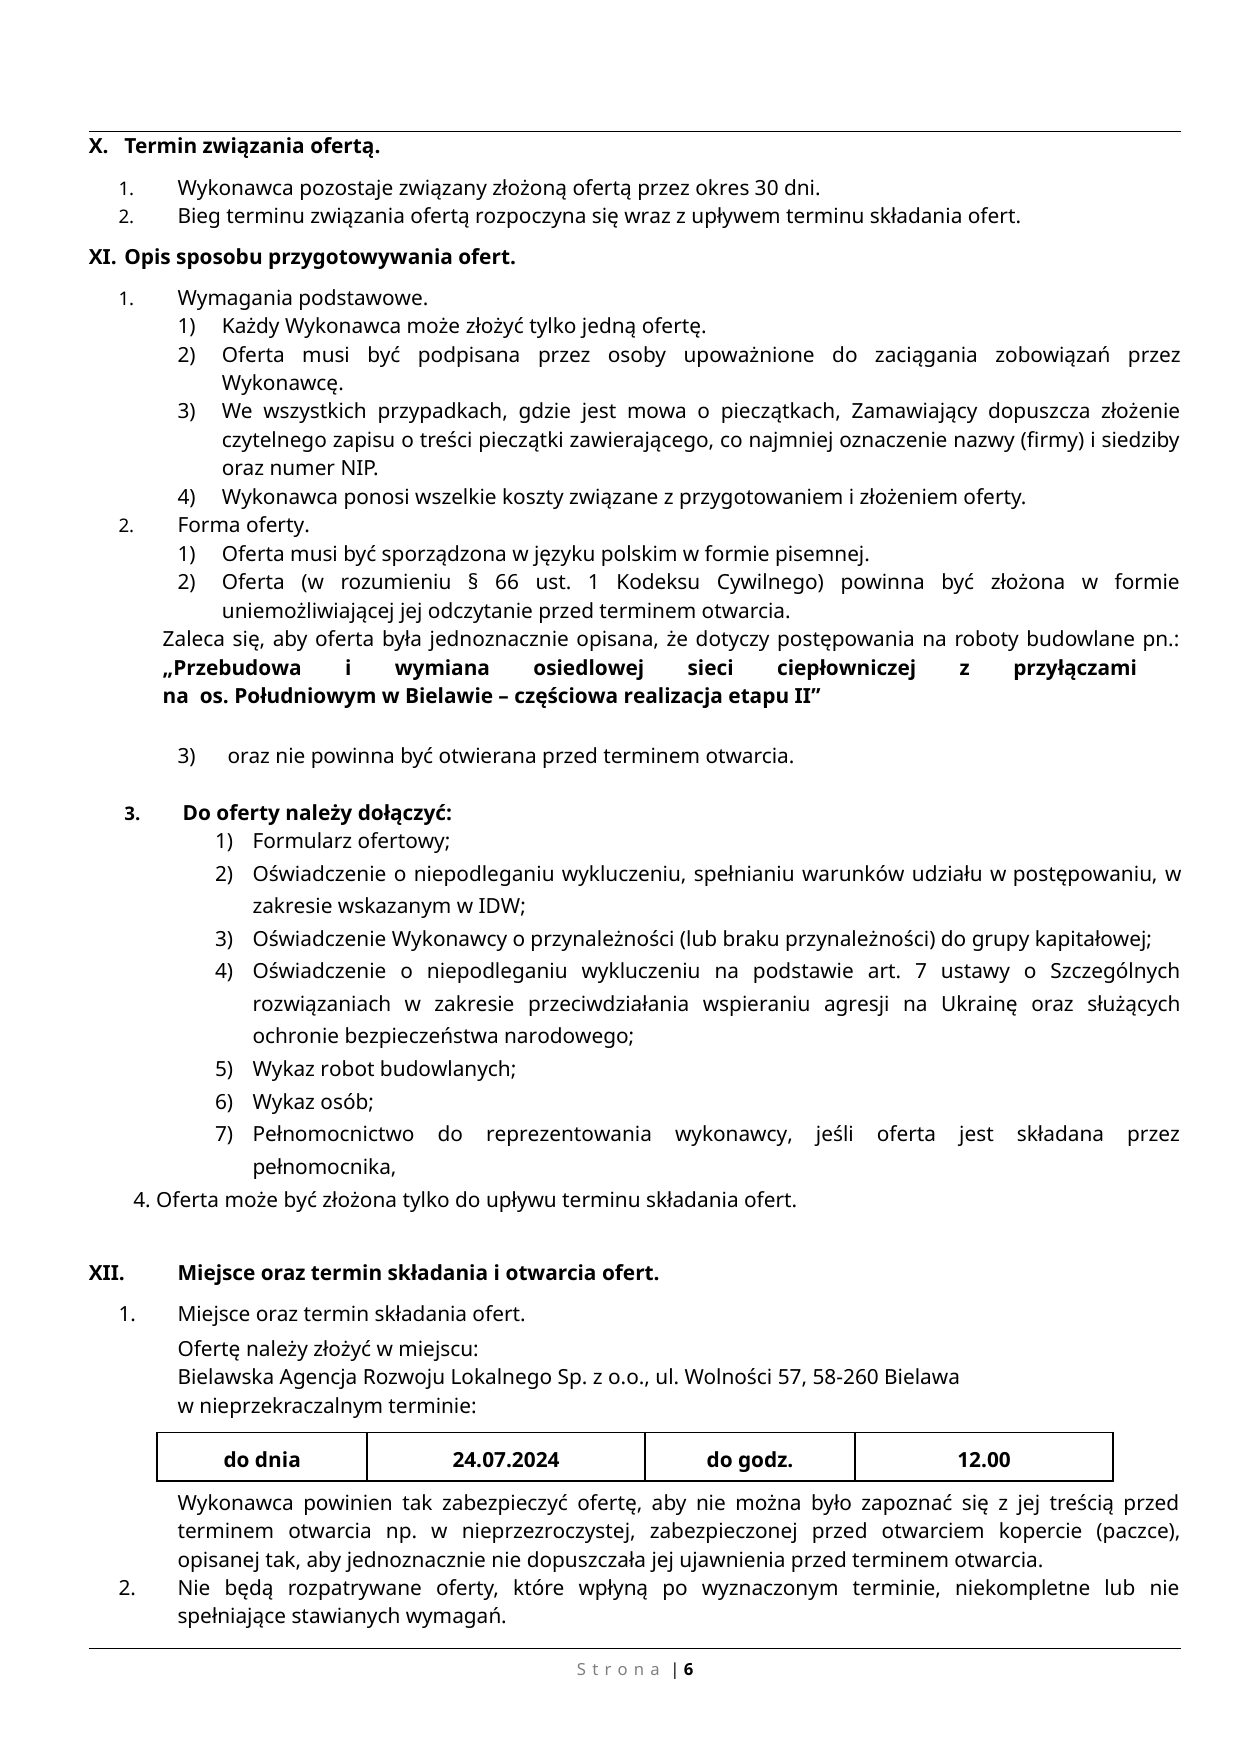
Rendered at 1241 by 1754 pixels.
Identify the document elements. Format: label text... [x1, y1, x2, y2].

list Wykaz osób; [215, 1087, 1181, 1115]
list Oferta musi być podpisana przez osoby upoważnione do zaciągania zobowiązań przez Wykonawcę. [177, 340, 1181, 397]
subtitle Miejsce oraz termin składania i otwarcia ofert. [89, 1258, 1181, 1287]
text w nieprzekraczalnym terminie: [177, 1391, 1181, 1419]
subtitle Opis sposobu przygotowywania ofert. [89, 242, 1181, 270]
text Wykonawca powinien tak zabezpieczyć ofertę, aby nie można było zapoznać się z jej treścią przed terminem otwarcia np. w nieprzezroczystej, zabezpieczonej przed otwarciem kopercie (paczce), opisanej tak, aby jednoznacznie nie dopuszczała jej ujawnienia przed terminem otwarcia. [177, 1488, 1181, 1573]
text 4. Oferta może być złożona tylko do upływu terminu składania ofert. [133, 1185, 1181, 1213]
list Oświadczenie o niepodleganiu wykluczeniu na podstawie art. 7 ustawy o Szczególnych rozwiązaniach w zakresie przeciwdziałania wspieraniu agresji na Ukrainę oraz służących ochronie bezpieczeństwa narodowego; [215, 956, 1181, 1050]
list Oferta musi być sporządzona w języku polskim w formie pisemnej. [177, 539, 1181, 567]
text 2. Nie będą rozpatrywane oferty, które wpłyną po wyznaczonym terminie, niekompletne lub nie spełniające stawianych wymagań. [118, 1573, 1181, 1630]
text 1. Miejsce oraz termin składania ofert. [118, 1299, 1181, 1328]
table_header do godz. [646, 1433, 854, 1480]
list We wszystkich przypadkach, gdzie jest mowa o pieczątkach, Zamawiający dopuszcza złożenie czytelnego zapisu o treści pieczątki zawierającego, co najmniej oznaczenie nazwy (firmy) i siedziby oraz numer NIP. [177, 397, 1181, 482]
list Pełnomocnictwo do reprezentowania wykonawcy, jeśli oferta jest składana przez pełnomocnika, [215, 1119, 1181, 1181]
table_header do dnia [158, 1433, 366, 1480]
list Wymagania podstawowe. [118, 283, 1181, 311]
list Bieg terminu związania ofertą rozpoczyna się wraz z upływem terminu składania ofert. [118, 201, 1181, 229]
text Bielawska Agencja Rozwoju Lokalnego Sp. z o.o., ul. Wolności 57, 58-260 Bielawa [177, 1362, 1181, 1391]
list Formularz ofertowy; [215, 826, 1181, 854]
subtitle Termin związania ofertą. [89, 132, 1181, 160]
list oraz nie powinna być otwierana przed terminem otwarcia. [177, 741, 1181, 769]
list Oferta (w rozumieniu § 66 ust. 1 Kodeksu Cywilnego) powinna być złożona w formie uniemożliwiającej jej odczytanie przed terminem otwarcia. [177, 567, 1181, 624]
text Ofertę należy złożyć w miejscu: [177, 1334, 1181, 1362]
text 3. Do oferty należy dołączyć: [124, 798, 1181, 826]
table_header 12.00 [856, 1433, 1112, 1480]
list Oświadczenie Wykonawcy o przynależności (lub braku przynależności) do grupy kapitałowej; [215, 924, 1181, 952]
table_header 24.07.2024 [368, 1433, 644, 1480]
list Oświadczenie o niepodleganiu wykluczeniu, spełnianiu warunków udziału w postępowaniu, w zakresie wskazanym w IDW; [215, 859, 1181, 920]
list Forma oferty. [118, 510, 1181, 539]
text Zaleca się, aby oferta była jednoznacznie opisana, że dotyczy postępowania na roboty budowlane pn.: „Przebudowa i wymiana osiedlowej sieci ciepłowniczej z przyłączami na os. Południowym w Bielawie – częściowa realizacja etapu II” [162, 624, 1181, 709]
list Wykaz robot budowlanych; [215, 1054, 1181, 1083]
list Każdy Wykonawca może złożyć tylko jedną ofertę. [177, 311, 1181, 340]
list Wykonawca ponosi wszelkie koszty związane z przygotowaniem i złożeniem oferty. [177, 482, 1181, 510]
list Wykonawca pozostaje związany złożoną ofertą przez okres 30 dni. [118, 173, 1181, 201]
